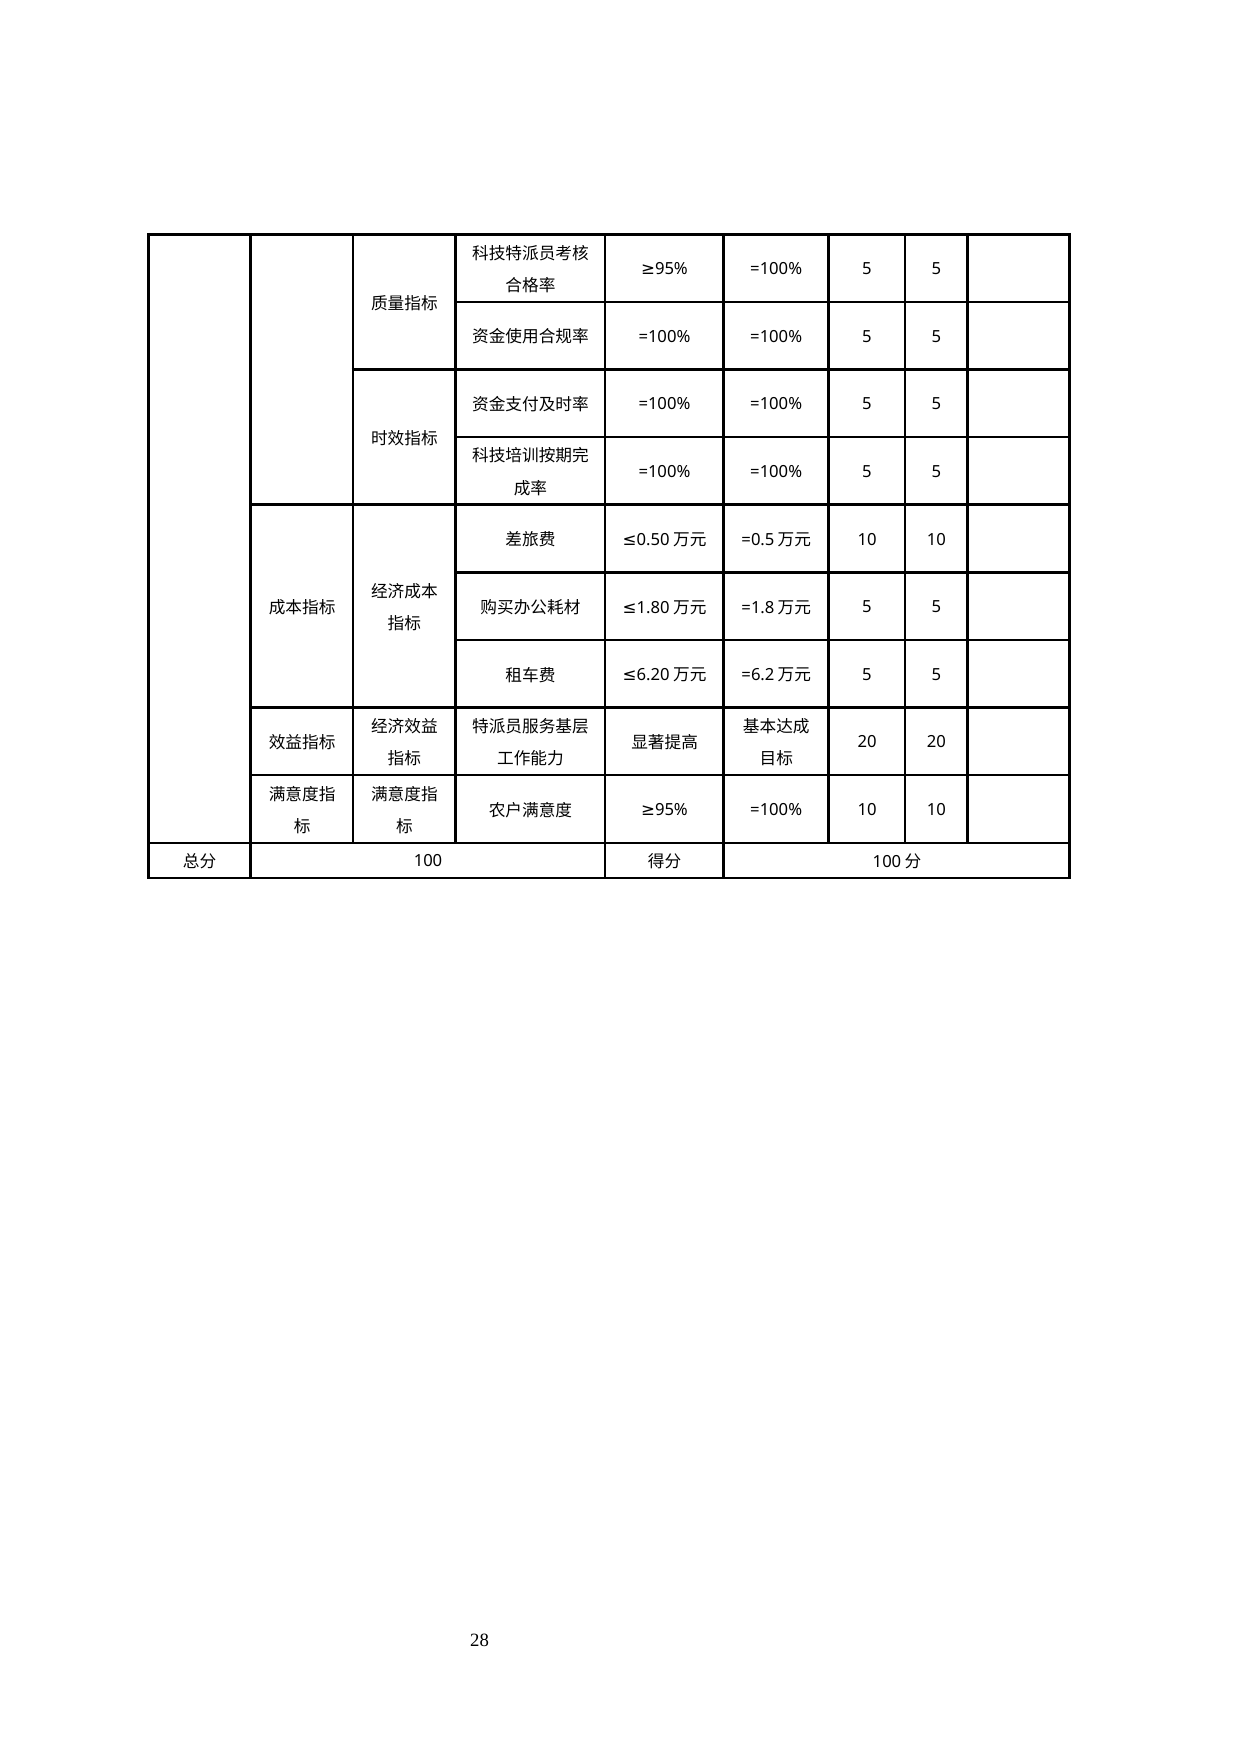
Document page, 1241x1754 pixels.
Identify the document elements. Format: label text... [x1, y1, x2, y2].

table_cell 5 [830, 303, 904, 368]
table_cell 成本指标 [252, 506, 352, 706]
table_cell =100% [725, 776, 827, 841]
table_cell =100% [725, 371, 827, 436]
table_cell 5 [830, 438, 904, 503]
table_cell =6.2万元 [725, 641, 827, 706]
table_cell =0.5万元 [725, 506, 827, 571]
table_cell 5 [906, 574, 966, 638]
table_cell 5 [830, 371, 904, 436]
table_cell =100% [606, 303, 722, 368]
table_cell [969, 574, 1068, 638]
table_cell =100% [725, 438, 827, 503]
table_cell 科技培训按期完成率 [457, 438, 604, 503]
table_cell 资金使用合规率 [457, 303, 604, 368]
table_cell ≤0.50万元 [606, 506, 722, 571]
table_cell ≥95% [606, 236, 722, 301]
table_cell 5 [906, 303, 966, 368]
table_cell [969, 438, 1068, 503]
table_cell 满意度指标 [252, 776, 352, 841]
table_cell =100% [725, 236, 827, 301]
table_cell 10 [830, 776, 904, 841]
table_cell [969, 641, 1068, 706]
table_cell =100% [606, 371, 722, 436]
table_cell 特派员服务基层工作能力 [457, 709, 604, 774]
table_cell ≤1.80万元 [606, 574, 722, 638]
table_cell 效益指标 [252, 709, 352, 774]
table_cell 租车费 [457, 641, 604, 706]
table_cell 基本达成目标 [725, 709, 827, 774]
table_cell 得分 [606, 844, 722, 876]
table_cell 显著提高 [606, 709, 722, 774]
table_cell =1.8万元 [725, 574, 827, 638]
table_cell 5 [906, 438, 966, 503]
table_cell 20 [906, 709, 966, 774]
table_cell ≥95% [606, 776, 722, 841]
table_cell [969, 303, 1068, 368]
table_cell 经济成本指标 [354, 506, 454, 706]
table_cell 5 [906, 641, 966, 706]
table_cell 10 [906, 776, 966, 841]
table_cell [969, 371, 1068, 436]
table_cell 购买办公耗材 [457, 574, 604, 638]
table_cell 5 [830, 641, 904, 706]
table_cell 100 [252, 844, 604, 876]
table_cell 农户满意度 [457, 776, 604, 841]
table_cell 满意度指标 [354, 776, 454, 841]
table_cell 5 [906, 371, 966, 436]
table_cell 差旅费 [457, 506, 604, 571]
table_cell 时效指标 [354, 371, 454, 503]
table_cell [969, 506, 1068, 571]
table_cell =100% [606, 438, 722, 503]
table_cell 10 [906, 506, 966, 571]
table_cell 经济效益指标 [354, 709, 454, 774]
table_cell 总分 [150, 844, 249, 876]
table_cell 质量指标 [354, 236, 454, 368]
table_cell [969, 236, 1068, 301]
table_cell 5 [830, 574, 904, 638]
table_cell =100% [725, 303, 827, 368]
table_cell [969, 776, 1068, 841]
table_cell ≤6.20万元 [606, 641, 722, 706]
table_cell 10 [830, 506, 904, 571]
table_cell [969, 709, 1068, 774]
table_cell 5 [906, 236, 966, 301]
table_cell 科技特派员考核合格率 [457, 236, 604, 301]
table_cell 5 [830, 236, 904, 301]
table_cell 资金支付及时率 [457, 371, 604, 436]
table_cell 100分 [725, 844, 1068, 876]
table_cell 20 [830, 709, 904, 774]
